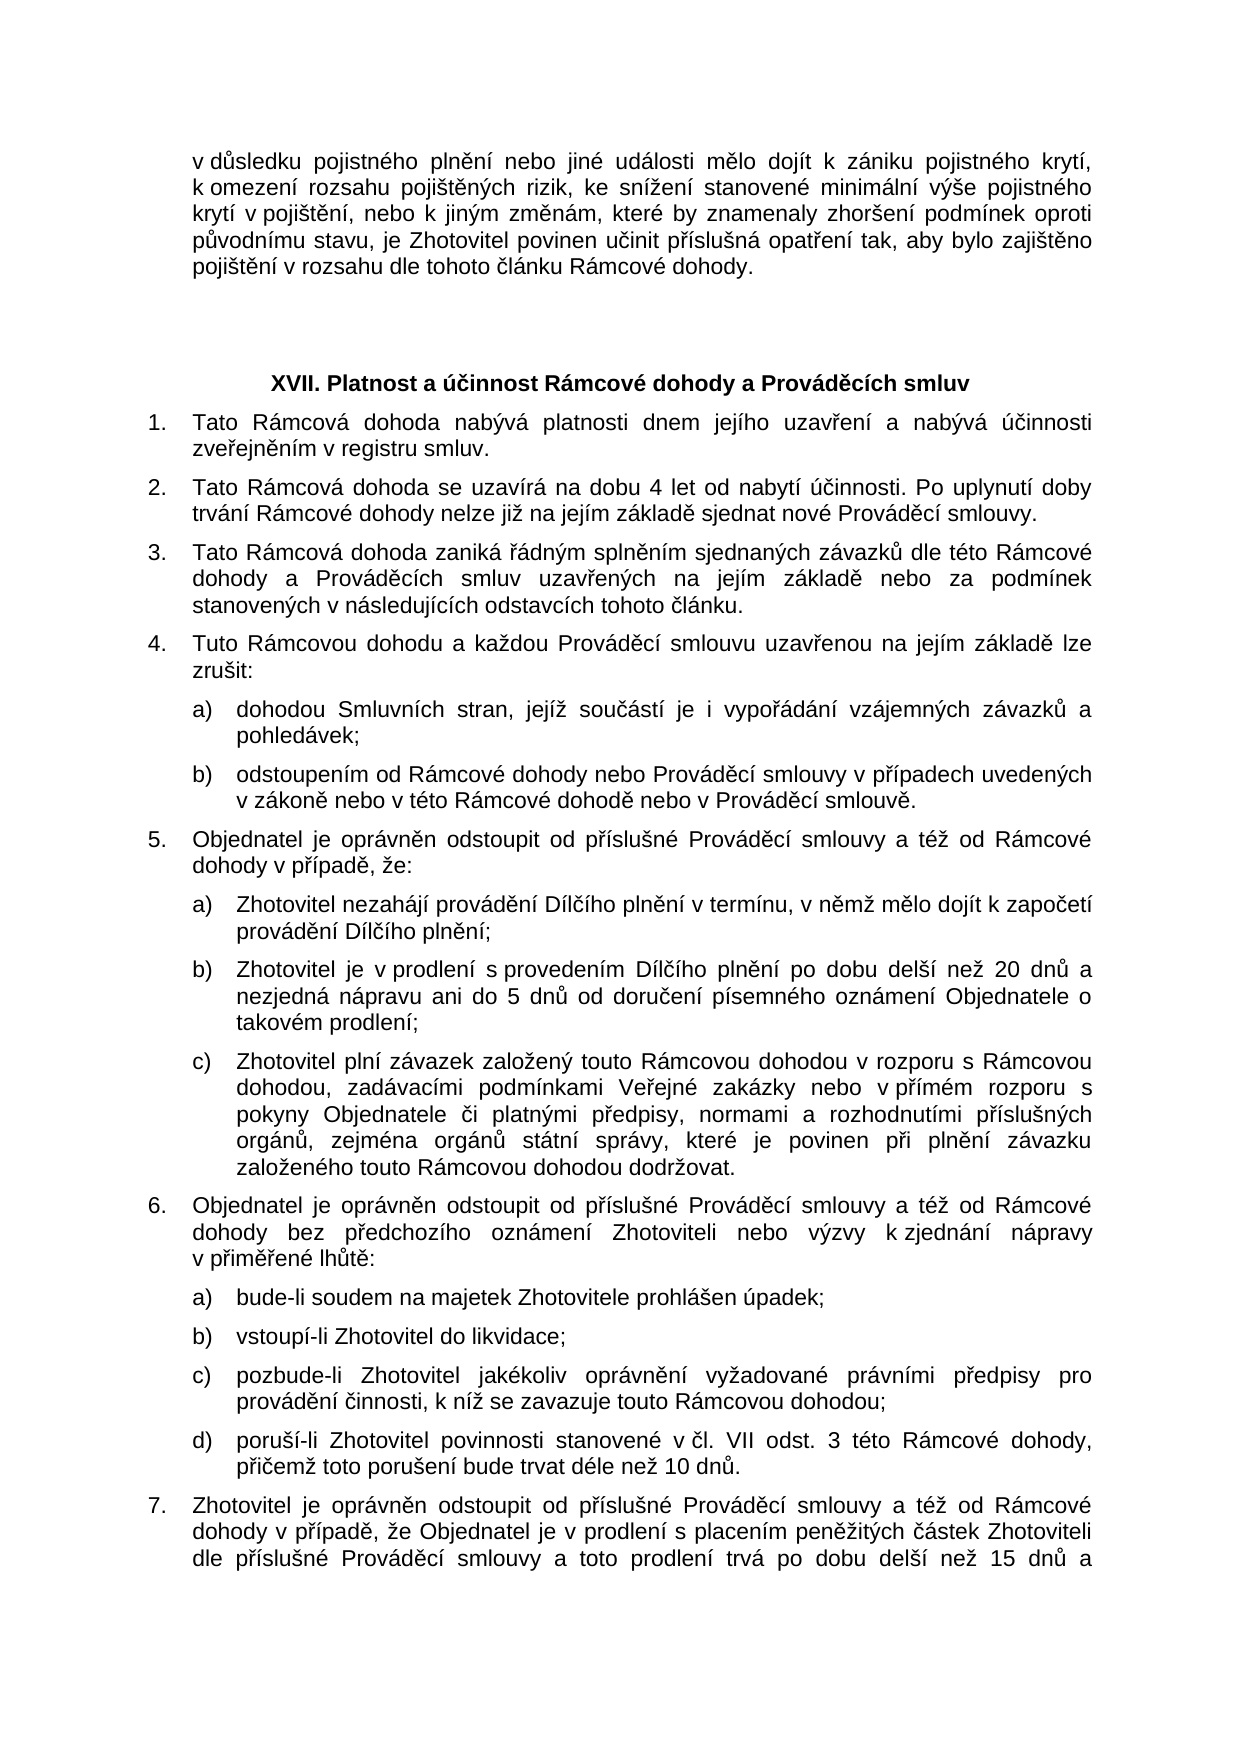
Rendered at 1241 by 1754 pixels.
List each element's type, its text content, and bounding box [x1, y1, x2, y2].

list dohodou Smluvních stran, jejíž součástí je i vypořádání vzájemných závazků a pohledávek; [192, 696, 1093, 748]
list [148, 1492, 1093, 1571]
list Tato Rámcová dohoda se uzavírá na dobu 4 let od nabytí účinnosti. Po uplynutí doby trvání Rámcové dohody nelze již na jejím základě sjednat nové Prováděcí smlouvy. [148, 474, 1093, 526]
list poruší-li Zhotovitel povinnosti stanovené v čl. VII odst. 3 této Rámcové dohody, přičemž toto porušení bude trvat déle než 10 dnů. [192, 1427, 1093, 1479]
list Zhotovitel je v prodlení s provedením Dílčího plnění po dobu delší než 20 dnů a nezjedná nápravu ani do 5 dnů od doručení písemného oznámení Objednatele o takovém prodlení; [192, 956, 1093, 1036]
list bude-li soudem na majetek Zhotovitele prohlášen úpadek; [192, 1284, 1093, 1310]
list Tato Rámcová dohoda zaniká řádným splněním sjednaných závazků dle této Rámcové dohody a Prováděcích smluv uzavřených na jejím základě nebo za podmínek stanovených v následujících odstavcích tohoto článku. [148, 539, 1093, 618]
text XVII. Platnost a účinnost Rámcové dohody a Prováděcích smluv [148, 369, 1093, 396]
list Objednatel je oprávněn odstoupit od příslušné Prováděcí smlouvy a též od Rámcové dohody v případě, že: [148, 826, 1093, 879]
list Zhotovitel plní závazek založený touto Rámcovou dohodou v rozporu s Rámcovou dohodou, zadávacími podmínkami Veřejné zakázky nebo v přímém rozporu s pokyny Objednatele či platnými předpisy, normami a rozhodnutími příslušných orgánů, zejména orgánů státní správy, které je povinen při plnění závazku založeného touto Rámcovou dohodou dodržovat. [192, 1048, 1093, 1180]
list odstoupením od Rámcové dohody nebo Prováděcí smlouvy v případech uvedených v zákoně nebo v této Rámcové dohodě nebo v Prováděcí smlouvě. [192, 761, 1093, 813]
list vstoupí-li Zhotovitel do likvidace; [192, 1323, 1093, 1349]
list Tato Rámcová dohoda nabývá platnosti dnem jejího uzavření a nabývá účinnosti zveřejněním v registru smluv. [148, 408, 1093, 461]
list Tuto Rámcovou dohodu a každou Prováděcí smlouvu uzavřenou na jejím základě lze zrušit: [148, 630, 1093, 683]
list pozbude-li Zhotovitel jakékoliv oprávnění vyžadované právními předpisy pro provádění činnosti, k níž se zavazuje touto Rámcovou dohodou; [192, 1362, 1093, 1414]
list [148, 148, 1093, 279]
list Objednatel je oprávněn odstoupit od příslušné Prováděcí smlouvy a též od Rámcové dohody bez předchozího oznámení Zhotoviteli nebo výzvy k zjednání nápravy v přiměřené lhůtě: [148, 1192, 1093, 1271]
list Zhotovitel nezahájí provádění Dílčího plnění v termínu, v němž mělo dojít k započetí provádění Dílčího plnění; [192, 891, 1093, 944]
